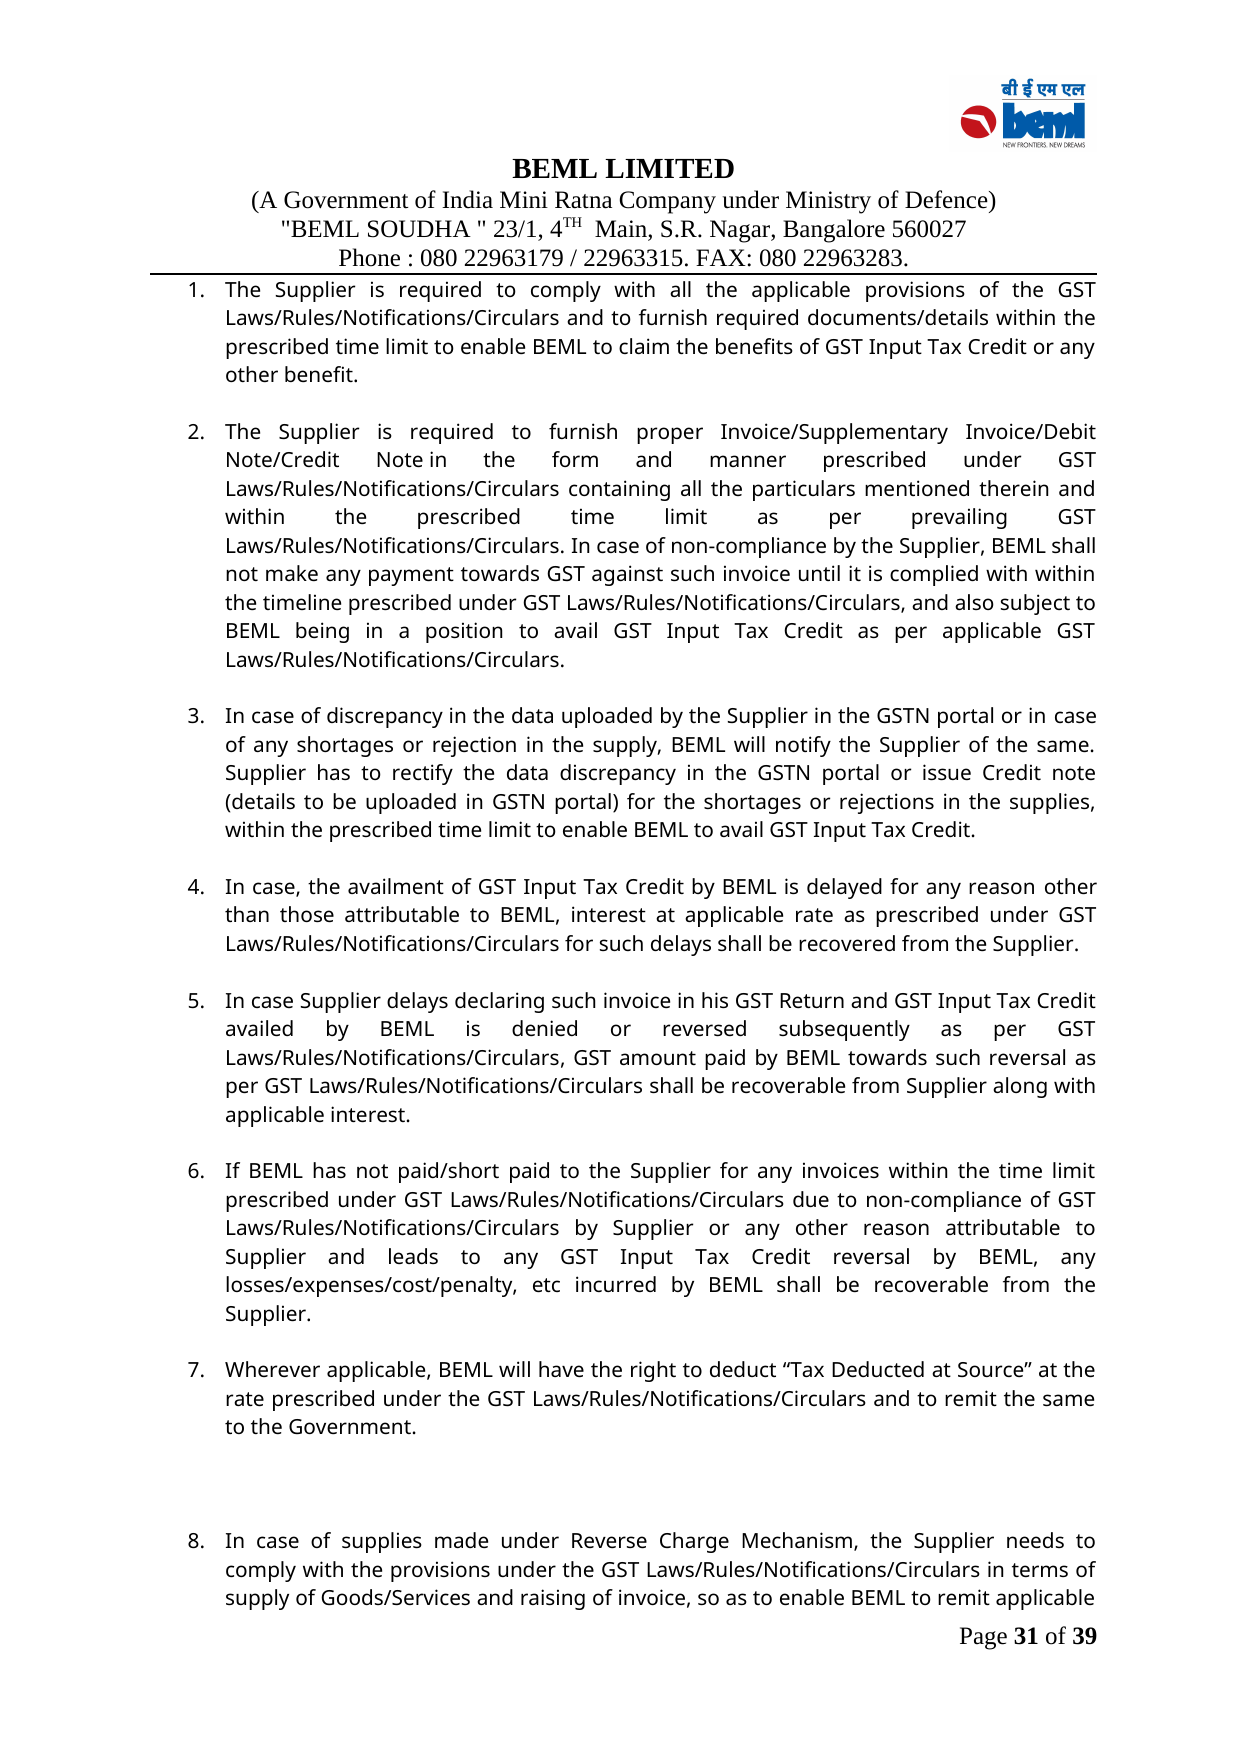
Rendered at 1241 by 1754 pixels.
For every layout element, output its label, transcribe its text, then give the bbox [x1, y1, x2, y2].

list In case of discrepancy in the data uploaded by the Supplier in the GSTN portal or in case of any shortages or rejection in the supply, BEML will notify the Supplier of the same. Supplier has to rectify the data discrepancy in the GSTN portal or issue Credit note (details to be uploaded in GSTN portal) for the shortages or rejections in the supplies, within the prescribed time limit to enable BEML to avail GST Input Tax Credit. [187, 702, 1097, 844]
picture [948, 75, 1098, 152]
list The Supplier is required to comply with all the applicable provisions of the GST Laws/Rules/Notifications/Circulars and to furnish required documents/details within the prescribed time limit to enable BEML to claim the benefits of GST Input Tax Credit or any other benefit. [187, 275, 1097, 389]
list In case, the availment of GST Input Tax Credit by BEML is delayed for any reason other than those attributable to BEML, interest at applicable rate as prescribed under GST Laws/Rules/Notifications/Circulars for such delays shall be recovered from the Supplier. [187, 872, 1097, 957]
list If BEML has not paid/short paid to the Supplier for any invoices within the time limit prescribed under GST Laws/Rules/Notifications/Circulars due to non-compliance of GST Laws/Rules/Notifications/Circulars by Supplier or any other reason attributable to Supplier and leads to any GST Input Tax Credit reversal by BEML, any losses/expenses/cost/penalty, etc incurred by BEML shall be recoverable from the Supplier. [187, 1157, 1097, 1327]
list In case Supplier delays declaring such invoice in his GST Return and GST Input Tax Credit availed by BEML is denied or reversed subsequently as per GST Laws/Rules/Notifications/Circulars, GST amount paid by BEML towards such reversal as per GST Laws/Rules/Notifications/Circulars shall be recoverable from Supplier along with applicable interest. [187, 986, 1097, 1128]
list Wherever applicable, BEML will have the right to deduct “Tax Deducted at Source” at the rate prescribed under the GST Laws/Rules/Notifications/Circulars and to remit the same to the Government. [187, 1356, 1097, 1441]
list The Supplier is required to furnish proper Invoice/Supplementary Invoice/Debit Note/Credit Note in the form and manner prescribed under GST Laws/Rules/Notifications/Circulars containing all the particulars mentioned therein and within the prescribed time limit as per prevailing GST Laws/Rules/Notifications/Circulars. In case of non-compliance by the Supplier, BEML shall not make any payment towards GST against such invoice until it is complied with within the timeline prescribed under GST Laws/Rules/Notifications/Circulars, and also subject to BEML being in a position to avail GST Input Tax Credit as per applicable GST Laws/Rules/Notifications/Circulars. [187, 417, 1097, 673]
